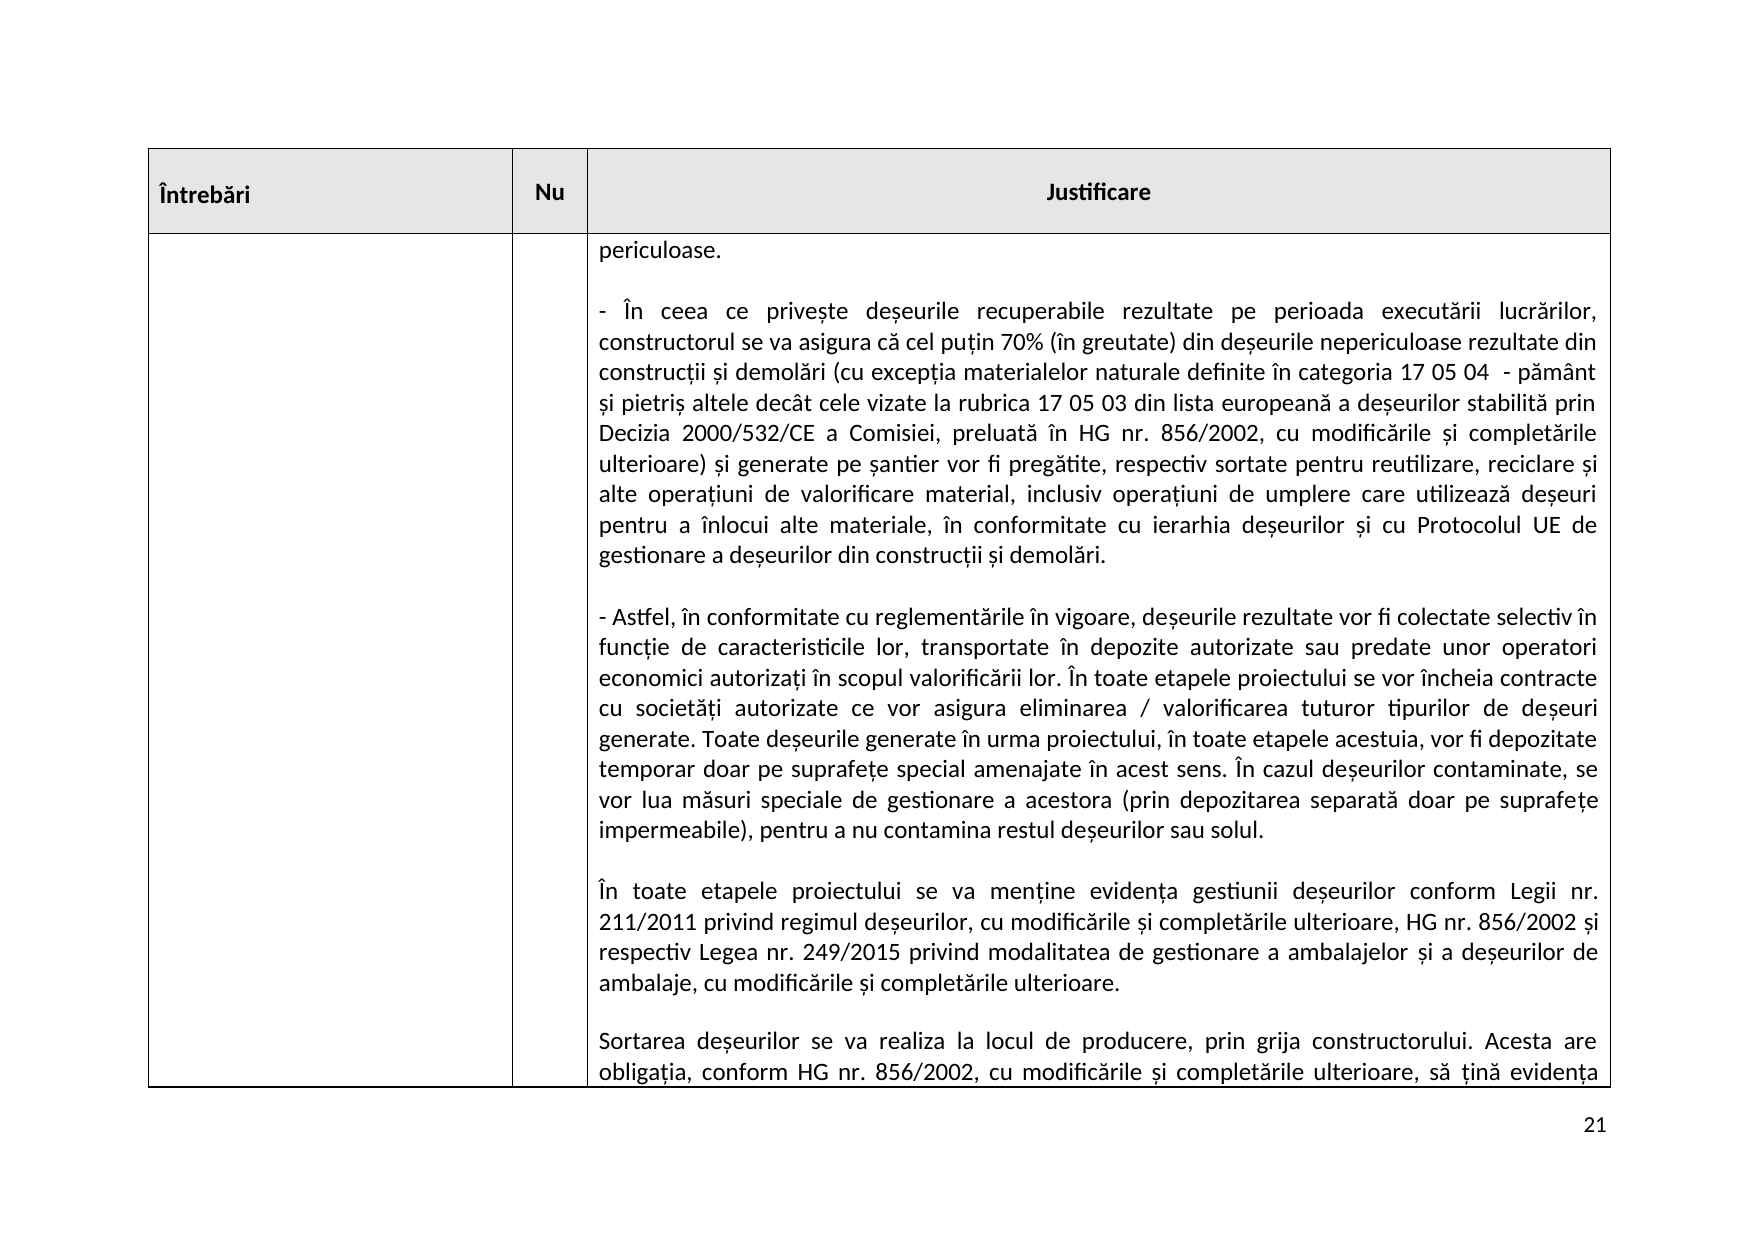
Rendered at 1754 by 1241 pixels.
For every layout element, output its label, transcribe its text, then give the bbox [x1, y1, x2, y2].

table_cell X [513, 234, 587, 1086]
table_header Întrebări [149, 149, 512, 233]
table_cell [149, 234, 512, 1086]
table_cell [588, 234, 1610, 1086]
table_header Nu [513, 149, 587, 233]
table_header Justificare [588, 149, 1610, 233]
